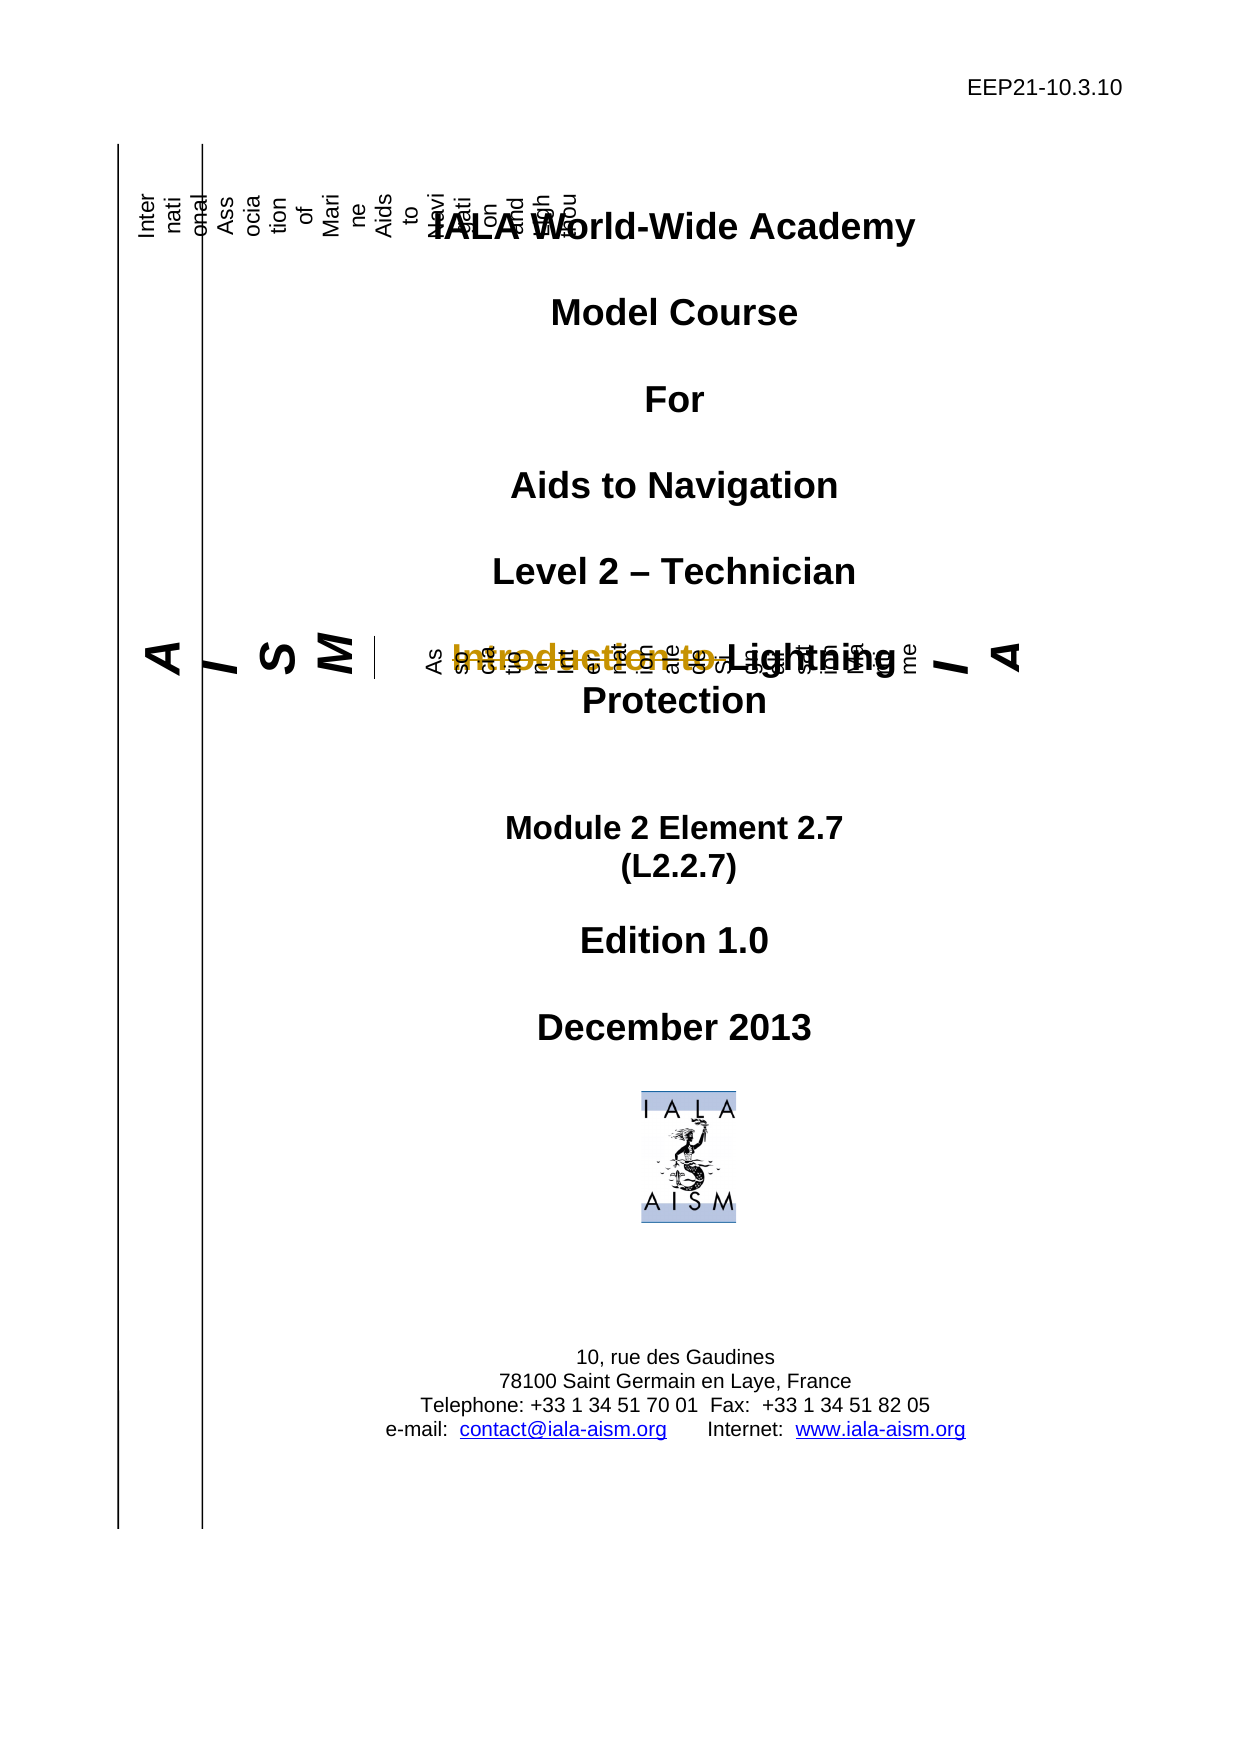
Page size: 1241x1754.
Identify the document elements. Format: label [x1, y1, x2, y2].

picture [641, 1091, 737, 1223]
